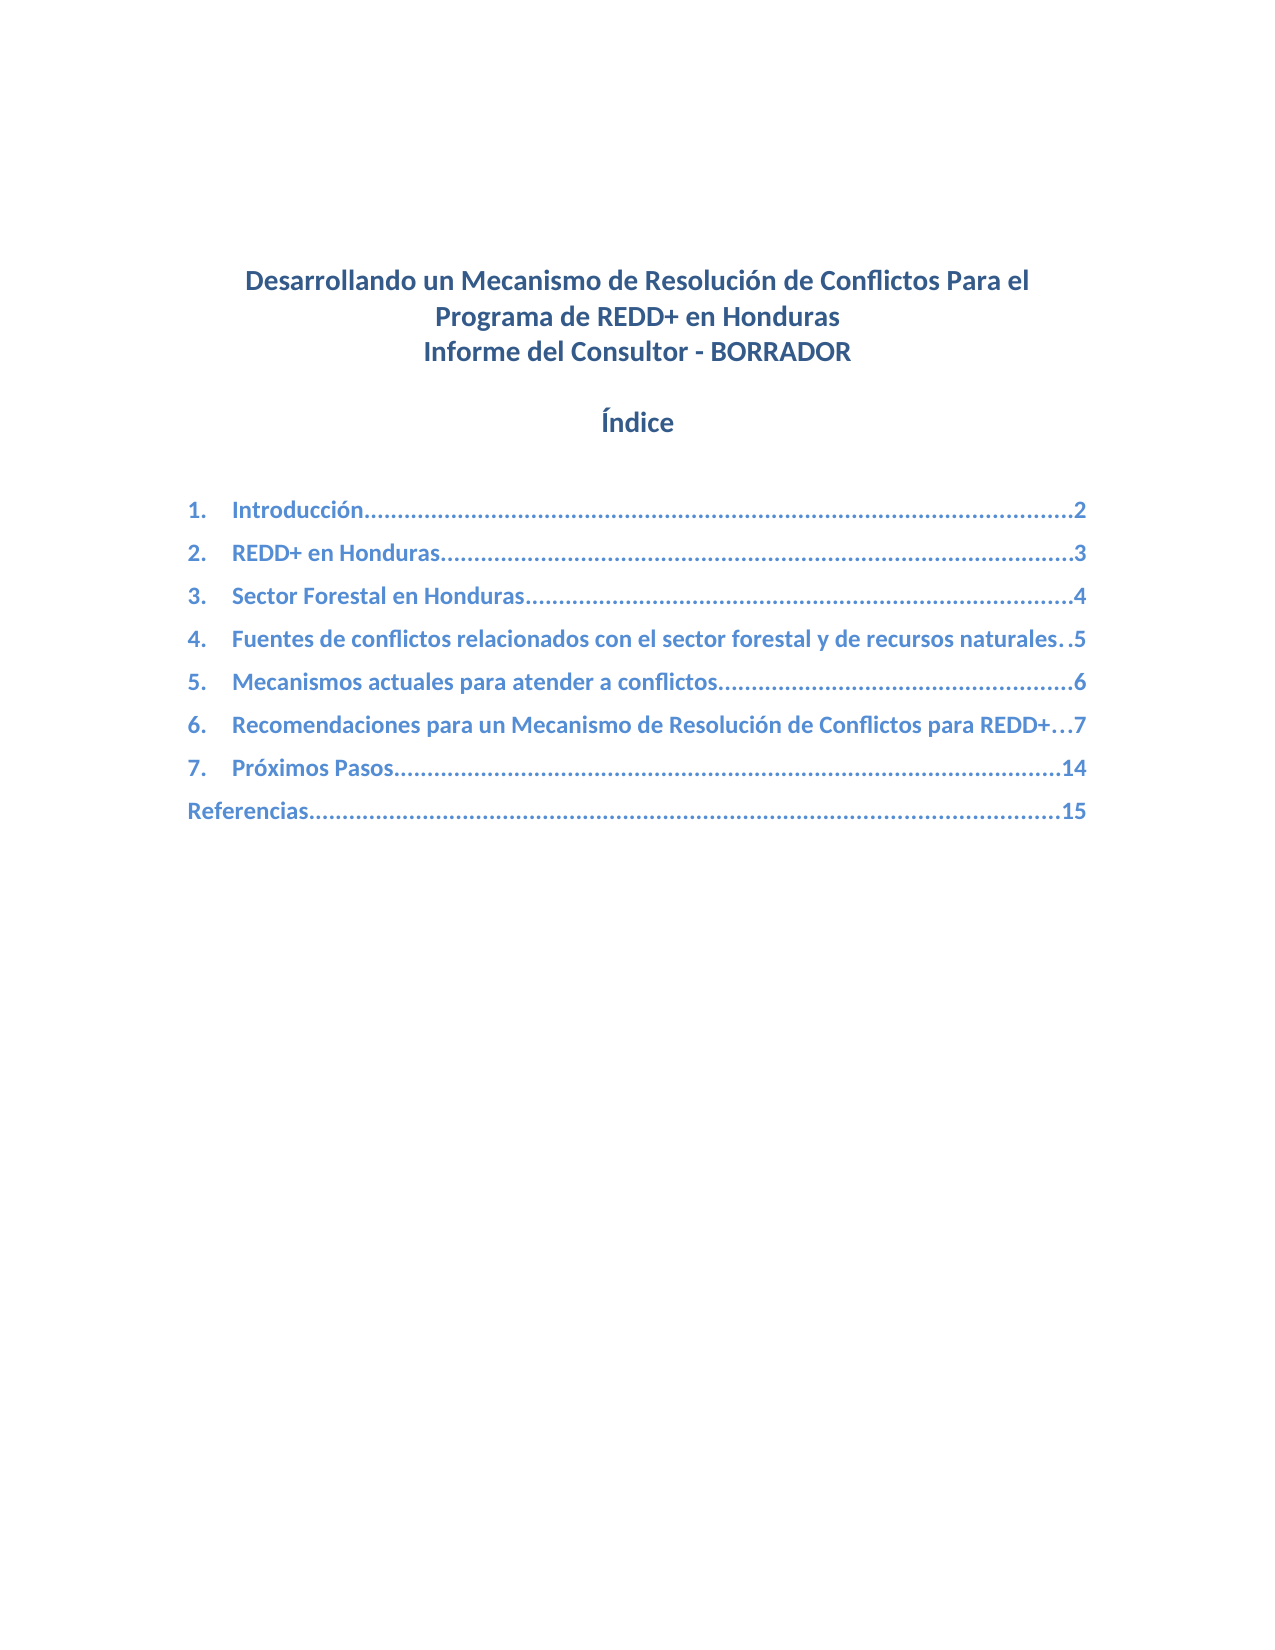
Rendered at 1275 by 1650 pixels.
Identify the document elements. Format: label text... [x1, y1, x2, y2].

subtitle Informe del Consultor - BORRADOR [187, 333, 1087, 369]
text 2. REDD+ en Honduras 3 [187, 537, 1087, 567]
text 7. Próximos Pasos 14 [187, 752, 1087, 782]
text 4. Fuentes de conflictos relacionados con el sector forestal y de recursos naturales 5 [187, 623, 1087, 653]
subtitle Índice [187, 404, 1087, 440]
text 3. Sector Forestal en Honduras 4 [187, 580, 1087, 610]
text 6. Recomendaciones para un Mecanismo de Resolución de Conflictos para REDD+ 7 [187, 709, 1087, 739]
text 1. Introducción 2 [187, 494, 1087, 524]
text Referencias 15 [187, 795, 1087, 826]
text 5. Mecanismos actuales para atender a conflictos 6 [187, 666, 1087, 696]
subtitle Desarrollando un Mecanismo de Resolución de Conflictos Para el Programa de REDD+ en Honduras [187, 262, 1087, 333]
